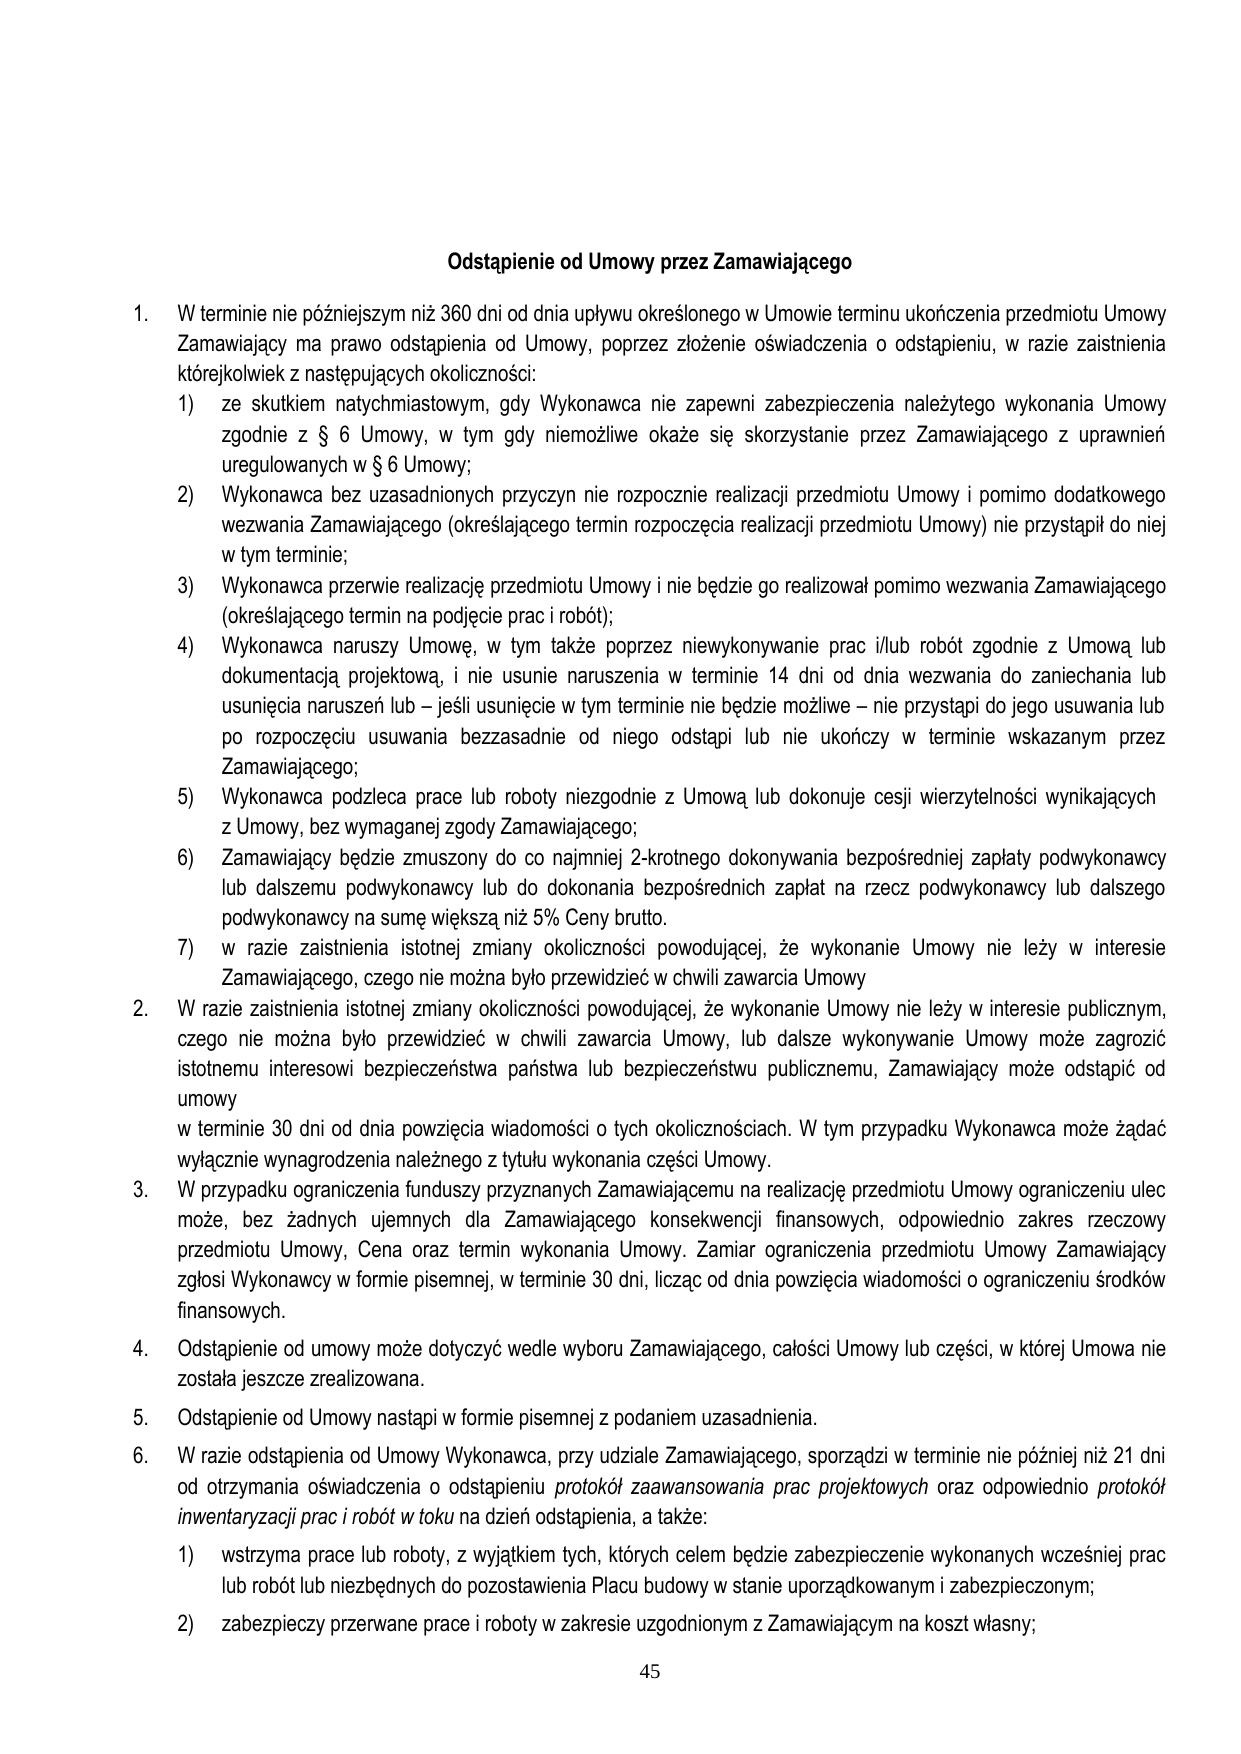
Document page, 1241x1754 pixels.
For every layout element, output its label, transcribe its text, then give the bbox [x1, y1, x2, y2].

list W razie zaistnienia istotnej zmiany okoliczności powodującej, że wykonanie Umowy nie leży w interesie publicznym, czego nie można było przewidzieć w chwili zawarcia Umowy, lub dalsze wykonywanie Umowy może zagrozić istotnemu interesowi bezpieczeństwa państwa lub bezpieczeństwu publicznemu, Zamawiający może odstąpić od umowy w terminie 30 dni od dnia powzięcia wiadomości o tych okolicznościach. W tym przypadku Wykonawca może żądać wyłącznie wynagrodzenia należnego z tytułu wykonania części Umowy. [133, 994, 1167, 1172]
list w razie zaistnienia istotnej zmiany okoliczności powodującej, że wykonanie Umowy nie leży w interesie Zamawiającego, czego nie można było przewidzieć w chwili zawarcia Umowy [177, 934, 1167, 991]
list Odstąpienie od umowy może dotyczyć wedle wyboru Zamawiającego, całości Umowy lub części, w której Umowa nie została jeszcze zrealizowana. [133, 1335, 1167, 1392]
list Wykonawca naruszy Umowę, w tym także poprzez niewykonywanie prac i/lub robót zgodnie z Umową lub dokumentacją projektową, i nie usunie naruszenia w terminie 14 dni od dnia wezwania do zaniechania lub usunięcia naruszeń lub – jeśli usunięcie w tym terminie nie będzie możliwe – nie przystąpi do jego usuwania lub po rozpoczęciu usuwania bezzasadnie od niego odstąpi lub nie ukończy w terminie wskazanym przez Zamawiającego; [177, 632, 1167, 779]
list ze skutkiem natychmiastowym, gdy Wykonawca nie zapewni zabezpieczenia należytego wykonania Umowy zgodnie z § 6 Umowy, w tym gdy niemożliwe okaże się skorzystanie przez Zamawiającego z uprawnień uregulowanych w § 6 Umowy; [177, 390, 1167, 477]
list zabezpieczy przerwane prace i roboty w zakresie uzgodnionym z Zamawiającym na koszt własny; [177, 1610, 1167, 1636]
list Odstąpienie od Umowy nastąpi w formie pisemnej z podaniem uzasadnienia. [133, 1404, 1167, 1430]
list Wykonawca przerwie realizację przedmiotu Umowy i nie będzie go realizował pomimo wezwania Zamawiającego (określającego termin na podjęcie prac i robót); [177, 572, 1167, 628]
list Wykonawca bez uzasadnionych przyczyn nie rozpocznie realizacji przedmiotu Umowy i pomimo dodatkowego wezwania Zamawiającego (określającego termin rozpoczęcia realizacji przedmiotu Umowy) nie przystąpił do niej w tym terminie; [177, 481, 1167, 568]
list Wykonawca podzleca prace lub roboty niezgodnie z Umową lub dokonuje cesji wierzytelności wynikających z Umowy, bez wymaganej zgody Zamawiającego; [177, 783, 1167, 839]
list wstrzyma prace lub roboty, z wyjątkiem tych, których celem będzie zabezpieczenie wykonanych wcześniej prac lub robót lub niezbędnych do pozostawienia Placu budowy w stanie uporządkowanym i zabezpieczonym; [177, 1541, 1167, 1598]
list Zamawiający będzie zmuszony do co najmniej 2-krotnego dokonywania bezpośredniej zapłaty podwykonawcy lub dalszemu podwykonawcy lub do dokonania bezpośrednich zapłat na rzecz podwykonawcy lub dalszego podwykonawcy na sumę większą niż 5% Ceny brutto. [177, 843, 1167, 930]
list W razie odstąpienia od Umowy Wykonawca, przy udziale Zamawiającego, sporządzi w terminie nie później niż 21 dni od otrzymania oświadczenia o odstąpieniu protokół zaawansowania prac projektowych oraz odpowiednio protokół inwentaryzacji prac i robót w toku na dzień odstąpienia, a także: [133, 1442, 1167, 1529]
text Odstąpienie od Umowy przez Zamawiającego [133, 248, 1167, 275]
list W przypadku ograniczenia funduszy przyznanych Zamawiającemu na realizację przedmiotu Umowy ograniczeniu ulec może, bez żadnych ujemnych dla Zamawiającego konsekwencji finansowych, odpowiednio zakres rzeczowy przedmiotu Umowy, Cena oraz termin wykonania Umowy. Zamiar ograniczenia przedmiotu Umowy Zamawiający zgłosi Wykonawcy w formie pisemnej, w terminie 30 dni, licząc od dnia powzięcia wiadomości o ograniczeniu środków finansowych. [133, 1176, 1167, 1323]
list W terminie nie późniejszym niż 360 dni od dnia upływu określonego w Umowie terminu ukończenia przedmiotu Umowy Zamawiający ma prawo odstąpienia od Umowy, poprzez złożenie oświadczenia o odstąpieniu, w razie zaistnienia którejkolwiek z następujących okoliczności: [133, 300, 1167, 386]
